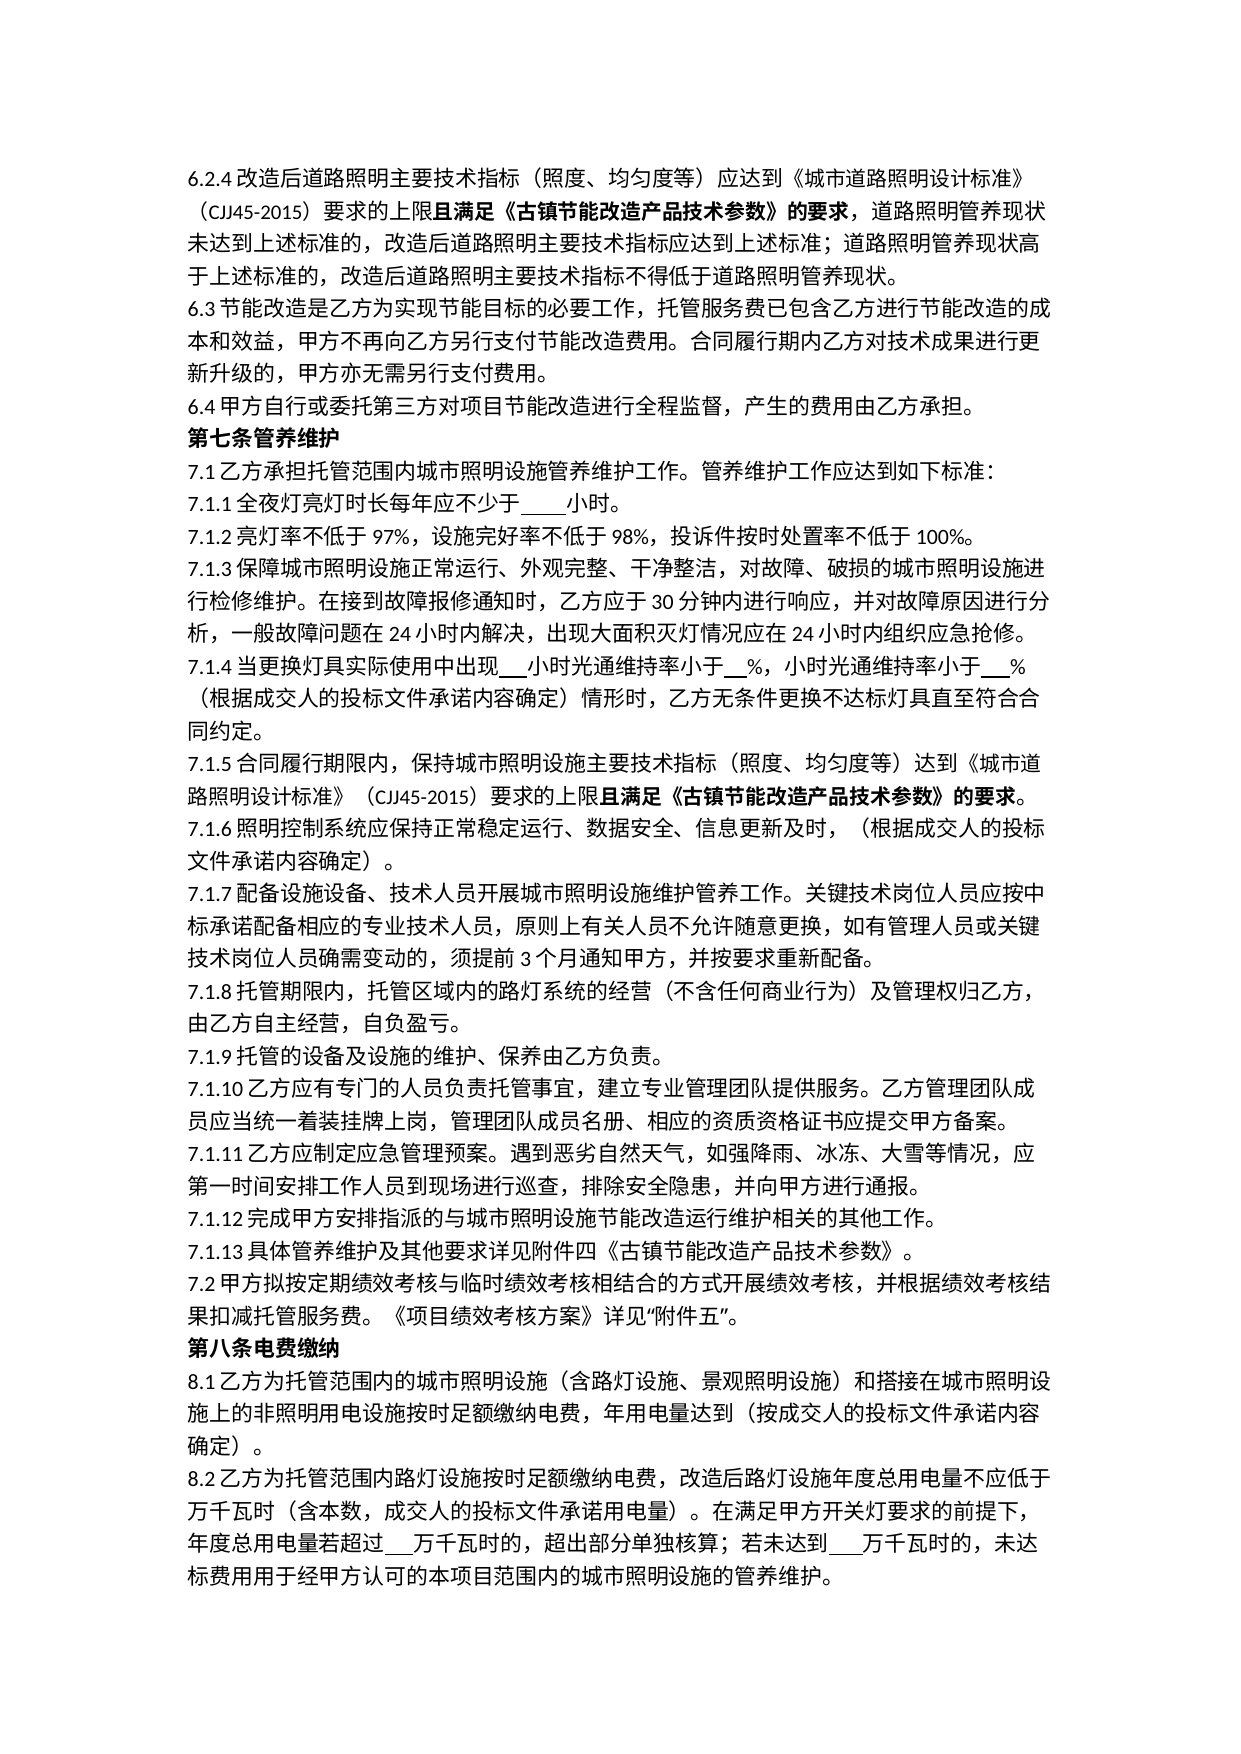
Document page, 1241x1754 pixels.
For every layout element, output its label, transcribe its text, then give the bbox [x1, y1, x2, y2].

text 8.1乙方为托管范围内的城市照明设施（含路灯设施、景观照明设施）和搭接在城市照明设施上的非照明用电设施按时足额缴纳电费，年用电量达到（按成交人的投标文件承诺内容确定）。 [187, 1364, 1053, 1462]
text 7.2甲方拟按定期绩效考核与临时绩效考核相结合的方式开展绩效考核，并根据绩效考核结果扣减托管服务费。《项目绩效考核方案》详见“附件五”。 [187, 1267, 1053, 1332]
text 7.1.4当更换灯具实际使用中出现 小时光通维持率小于 %，小时光通维持率小于 %（根据成交人的投标文件承诺内容确定）情形时，乙方无条件更换不达标灯具直至符合合同约定。 [187, 649, 1053, 747]
text 7.1.9托管的设备及设施的维护、保养由乙方负责。 [187, 1039, 1053, 1072]
text 6.3节能改造是乙方为实现节能目标的必要工作，托管服务费已包含乙方进行节能改造的成本和效益，甲方不再向乙方另行支付节能改造费用。合同履行期内乙方对技术成果进行更新升级的，甲方亦无需另行支付费用。 [187, 292, 1053, 389]
text 7.1.2亮灯率不低于97%，设施完好率不低于98%，投诉件按时处置率不低于100%。 [187, 519, 1053, 552]
text 7.1.8托管期限内，托管区域内的路灯系统的经营（不含任何商业行为）及管理权归乙方，由乙方自主经营，自负盈亏。 [187, 974, 1053, 1039]
text 7.1.12完成甲方安排指派的与城市照明设施节能改造运行维护相关的其他工作。 [187, 1202, 1053, 1234]
text 7.1.13具体管养维护及其他要求详见附件四《古镇节能改造产品技术参数》。 [187, 1234, 1053, 1267]
text 7.1.3保障城市照明设施正常运行、外观完整、干净整洁，对故障、破损的城市照明设施进行检修维护。在接到故障报修通知时，乙方应于30分钟内进行响应，并对故障原因进行分析，一般故障问题在24小时内解决，出现大面积灭灯情况应在24小时内组织应急抢修。 [187, 552, 1053, 649]
text 7.1.10乙方应有专门的人员负责托管事宜，建立专业管理团队提供服务。乙方管理团队成员应当统一着装挂牌上岗，管理团队成员名册、相应的资质资格证书应提交甲方备案。 [187, 1072, 1053, 1137]
text 6.2.4改造后道路照明主要技术指标（照度、均匀度等）应达到《城市道路照明设计标准》（CJJ45-2015）要求的上限且满足《古镇节能改造产品技术参数》的要求，道路照明管养现状未达到上述标准的，改造后道路照明主要技术指标应达到上述标准；道路照明管养现状高于上述标准的，改造后道路照明主要技术指标不得低于道路照明管养现状。 [187, 162, 1053, 292]
text 8.2乙方为托管范围内路灯设施按时足额缴纳电费，改造后路灯设施年度总用电量不应低于 万千瓦时（含本数，成交人的投标文件承诺用电量）。在满足甲方开关灯要求的前提下，年度总用电量若超过 万千瓦时的，超出部分单独核算；若未达到 万千瓦时的，未达标费用用于经甲方认可的本项目范围内的城市照明设施的管养维护。 [187, 1462, 1053, 1592]
text 7.1乙方承担托管范围内城市照明设施管养维护工作。管养维护工作应达到如下标准： [187, 454, 1053, 487]
text 7.1.7配备设施设备、技术人员开展城市照明设施维护管养工作。关键技术岗位人员应按中标承诺配备相应的专业技术人员，原则上有关人员不允许随意更换，如有管理人员或关键技术岗位人员确需变动的，须提前3个月通知甲方，并按要求重新配备。 [187, 877, 1053, 974]
text 7.1.11乙方应制定应急管理预案。遇到恶劣自然天气，如强降雨、冰冻、大雪等情况，应第一时间安排工作人员到现场进行巡查，排除安全隐患，并向甲方进行通报。 [187, 1137, 1053, 1202]
text 7.1.1全夜灯亮灯时长每年应不少于 小时。 [187, 487, 1053, 519]
text 第七条管养维护 [187, 422, 1053, 454]
text 6.4甲方自行或委托第三方对项目节能改造进行全程监督，产生的费用由乙方承担。 [187, 389, 1053, 422]
text 第八条电费缴纳 [187, 1332, 1053, 1364]
text 7.1.6照明控制系统应保持正常稳定运行、数据安全、信息更新及时，（根据成交人的投标文件承诺内容确定）。 [187, 812, 1053, 877]
text 7.1.5合同履行期限内，保持城市照明设施主要技术指标（照度、均匀度等）达到《城市道路照明设计标准》（CJJ45-2015）要求的上限且满足《古镇节能改造产品技术参数》的要求。 [187, 747, 1053, 812]
